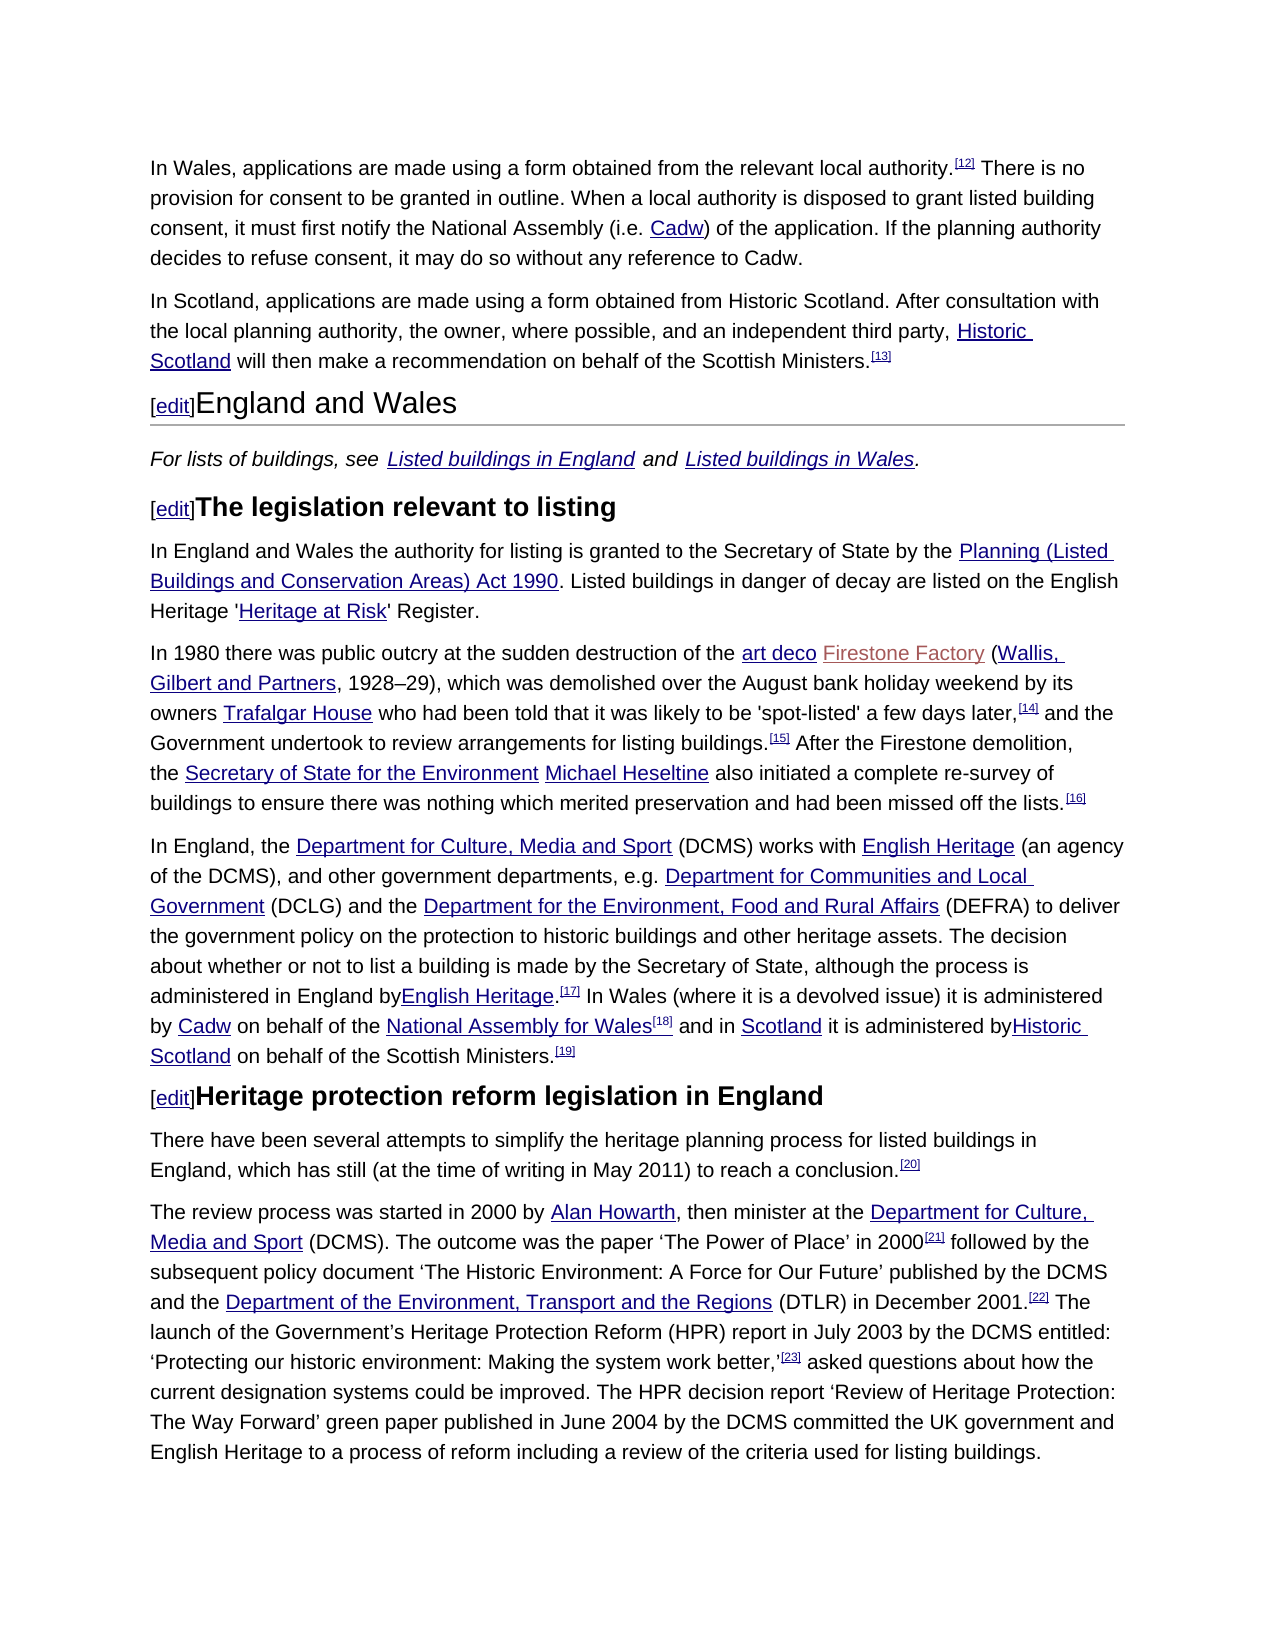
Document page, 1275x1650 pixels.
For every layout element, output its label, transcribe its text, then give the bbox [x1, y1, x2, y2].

text In England, the Department for Culture, Media and Sport (DCMS) works with English Heritage (an agency of the DCMS), and other government departments, e.g. Department for Communities and Local Government (DCLG) and the Department for the Environment, Food and Rural Affairs (DEFRA) to deliver the government policy on the protection to historic buildings and other heritage assets. The decision about whether or not to list a building is made by the Secretary of State, although the process is administered in England byEnglish Heritage.[17] In Wales (where it is a devolved issue) it is administered by Cadw on behalf of the National Assembly for Wales[18] and in Scotland it is administered byHistoric Scotland on behalf of the Scottish Ministers.[19] [150, 828, 1125, 1068]
text For lists of buildings, see Listed buildings in England and Listed buildings in Wales. [150, 441, 1125, 471]
subtitle [edit]The legislation relevant to listing [150, 491, 1125, 523]
text In England and Wales the authority for listing is granted to the Secretary of State by the Planning (Listed Buildings and Conservation Areas) Act 1990. Listed buildings in danger of decay are listed on the English Heritage 'Heritage at Risk' Register. [150, 533, 1125, 623]
text In 1980 there was public outcry at the sudden destruction of the art deco Firestone Factory (Wallis, Gilbert and Partners, 1928–29), which was demolished over the August bank holiday weekend by its owners Trafalgar House who had been told that it was likely to be 'spot-listed' a few days later,[14] and the Government undertook to review arrangements for listing buildings.[15] After the Firestone demolition, the Secretary of State for the Environment Michael Heseltine also initiated a complete re-survey of buildings to ensure there was nothing which merited preservation and had been missed off the lists.[16] [150, 635, 1125, 815]
text There have been several attempts to simplify the heritage planning process for listed buildings in England, which has still (at the time of writing in May 2011) to reach a conclusion.[20] [150, 1121, 1125, 1181]
text The review process was started in 2000 by Alan Howarth, then minister at the Department for Culture, Media and Sport (DCMS). The outcome was the paper ‘The Power of Place’ in 2000[21] followed by the subsequent policy document ‘The Historic Environment: A Force for Our Future’ published by the DCMS and the Department of the Environment, Transport and the Regions (DTLR) in December 2001.[22] The launch of the Government’s Heritage Protection Reform (HPR) report in July 2003 by the DCMS entitled: ‘Protecting our historic environment: Making the system work better,’[23] asked questions about how the current designation systems could be improved. The HPR decision report ‘Review of Heritage Protection: The Way Forward’ green paper published in June 2004 by the DCMS committed the UK government and English Heritage to a process of reform including a review of the criteria used for listing buildings. [150, 1194, 1125, 1464]
text In Scotland, applications are made using a form obtained from Historic Scotland. After consultation with the local planning authority, the owner, where possible, and an independent third party, Historic Scotland will then make a recommendation on behalf of the Scottish Ministers.[13] [150, 282, 1125, 372]
subtitle [edit]Heritage protection reform legislation in England [150, 1080, 1125, 1111]
subtitle [edit]England and Wales [150, 385, 1125, 424]
text In Wales, applications are made using a form obtained from the relevant local authority.[12] There is no provision for consent to be granted in outline. When a local authority is disposed to grant listed building consent, it must first notify the National Assembly (i.e. Cadw) of the application. If the planning authority decides to refuse consent, it may do so without any reference to Cadw. [150, 150, 1125, 270]
